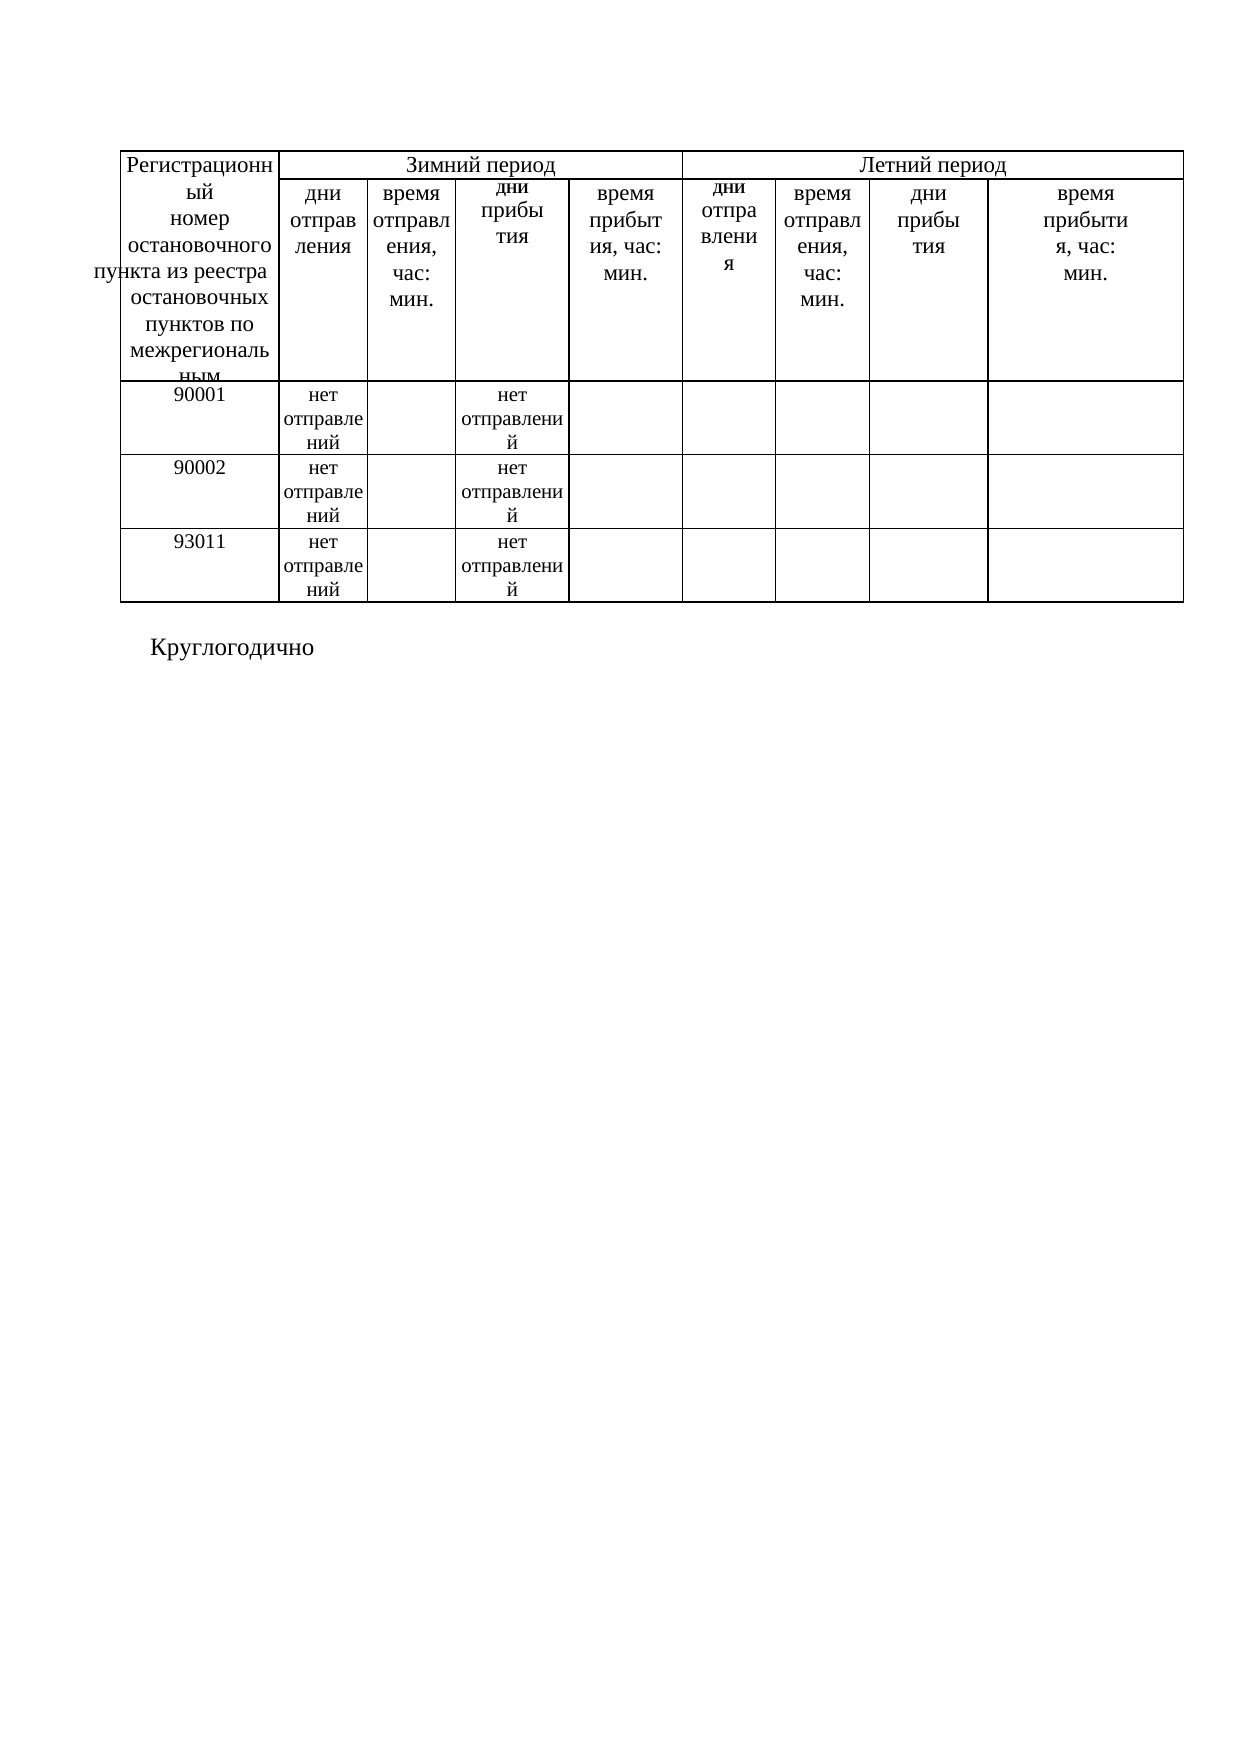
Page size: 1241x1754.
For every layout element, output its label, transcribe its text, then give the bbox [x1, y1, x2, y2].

table_cell [570, 455, 682, 527]
table_cell время отправл ения, час: мин. [776, 180, 869, 380]
table_cell дни отправ ления [280, 180, 367, 380]
table_cell нет отправлений [456, 455, 568, 527]
table_cell [776, 455, 869, 527]
table_cell [368, 529, 455, 601]
table_cell нет отправлений [280, 529, 367, 601]
table_cell [989, 382, 1183, 454]
table_cell нет отправлений [456, 529, 568, 601]
table_cell [870, 455, 987, 527]
table_cell [368, 382, 455, 454]
table_cell нет отправлений [456, 382, 568, 454]
table_cell [683, 382, 775, 454]
table_cell дни прибы тия [870, 180, 987, 380]
table_cell нет отправлений [280, 455, 367, 527]
table_cell [776, 529, 869, 601]
table_cell 90001 [121, 382, 278, 454]
table_cell 93011 [121, 529, 278, 601]
table_cell [683, 455, 775, 527]
table_cell [776, 382, 869, 454]
table_cell [570, 529, 682, 601]
table_cell нет отправлений [280, 382, 367, 454]
text Круглогодично [150, 632, 1090, 660]
table_cell [870, 529, 987, 601]
table_cell ДНИ отпра влени я [683, 180, 775, 380]
table_cell время отправл ения, час: мин. [368, 180, 455, 380]
table_cell [870, 382, 987, 454]
table_cell ДНИ прибы тия [456, 180, 568, 380]
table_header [121, 152, 278, 380]
table_header Летний период [683, 152, 1183, 178]
table_cell [570, 382, 682, 454]
table_cell 90002 [121, 455, 278, 527]
table_cell [683, 529, 775, 601]
table_cell время прибыт ия, час: мин. [570, 180, 682, 380]
table_cell время прибыти я, час: мин. [989, 180, 1183, 380]
table_cell [368, 455, 455, 527]
table_header Зимний период [280, 152, 682, 178]
table_cell [989, 455, 1183, 527]
table_cell [989, 529, 1183, 601]
